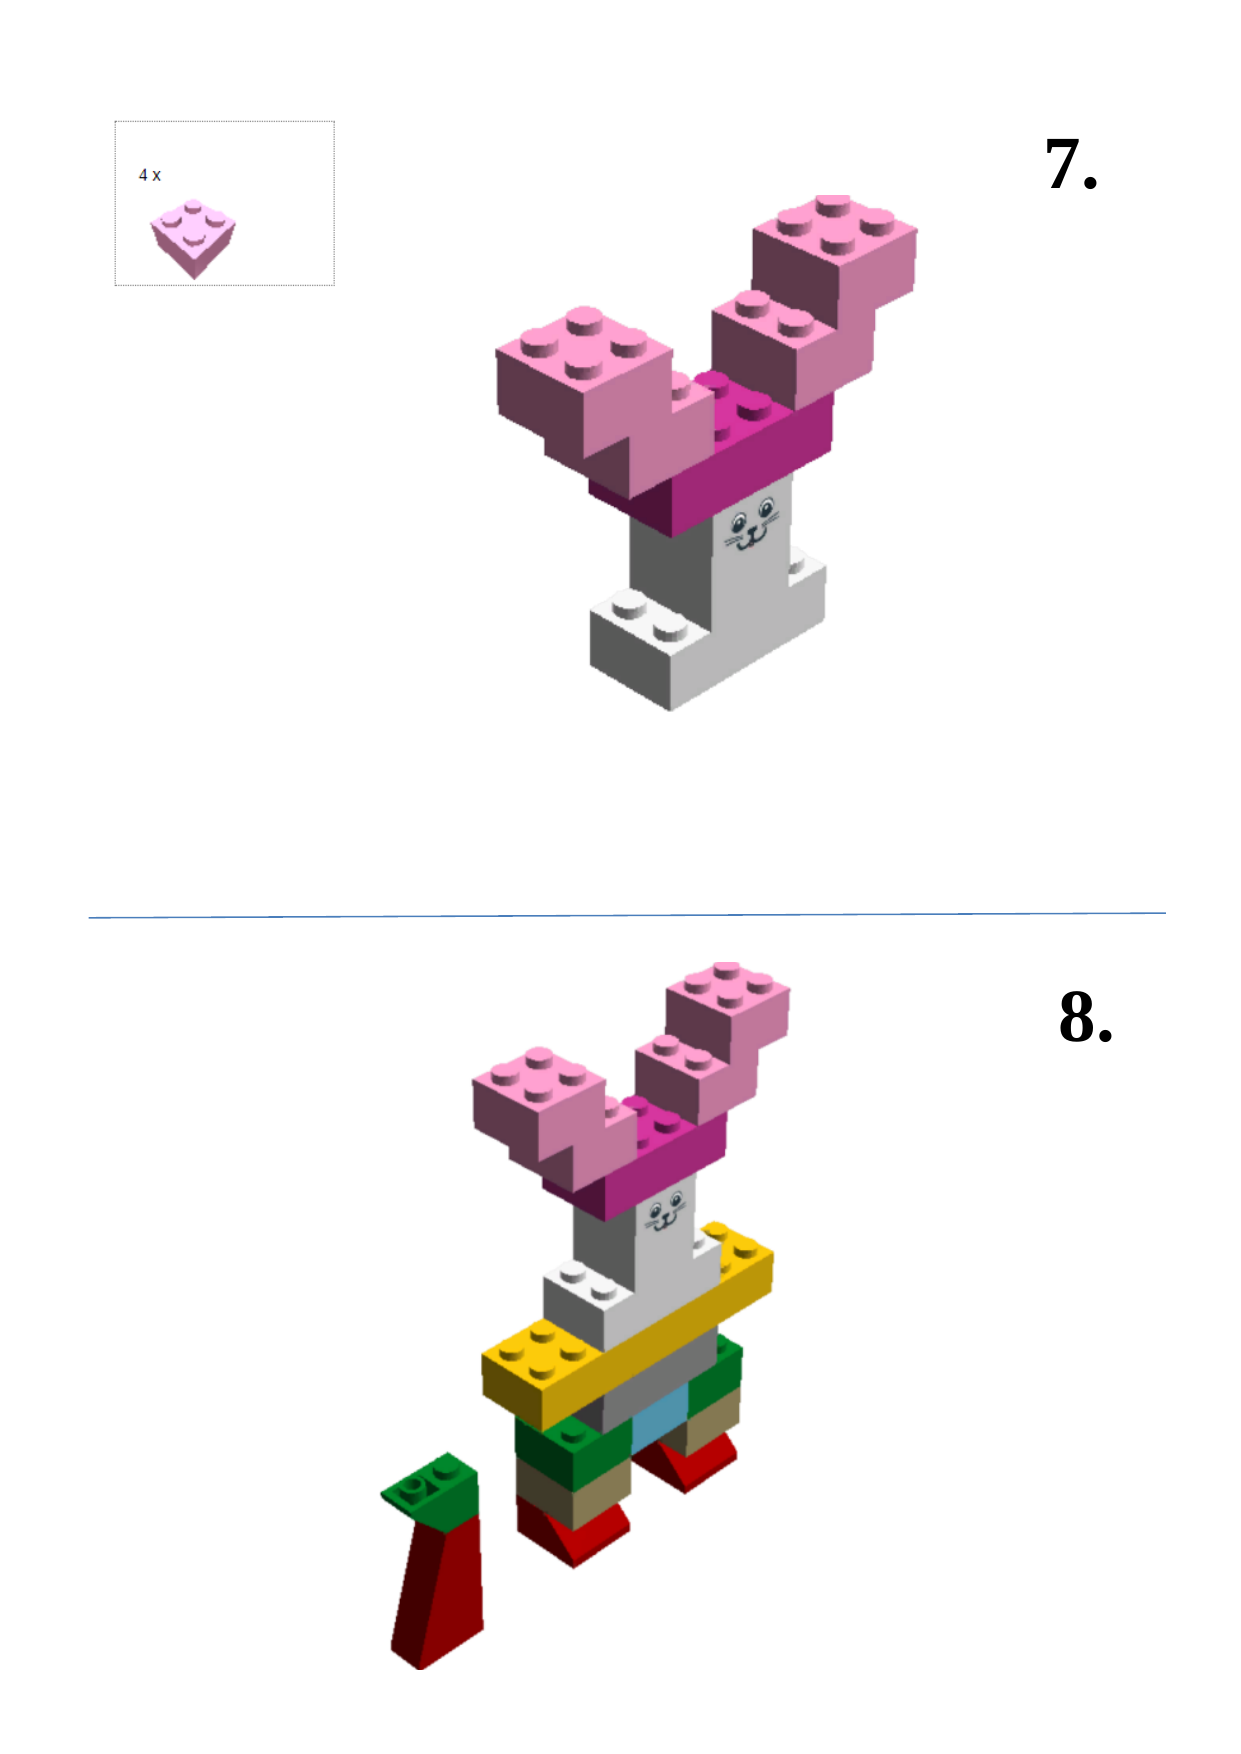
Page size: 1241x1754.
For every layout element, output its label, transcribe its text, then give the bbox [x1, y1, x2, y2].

picture [320, 962, 905, 971]
text 8. [177, 971, 1152, 1057]
picture [106, 118, 1025, 839]
picture [320, 1057, 905, 1670]
text 7. . [348, 118, 1152, 303]
